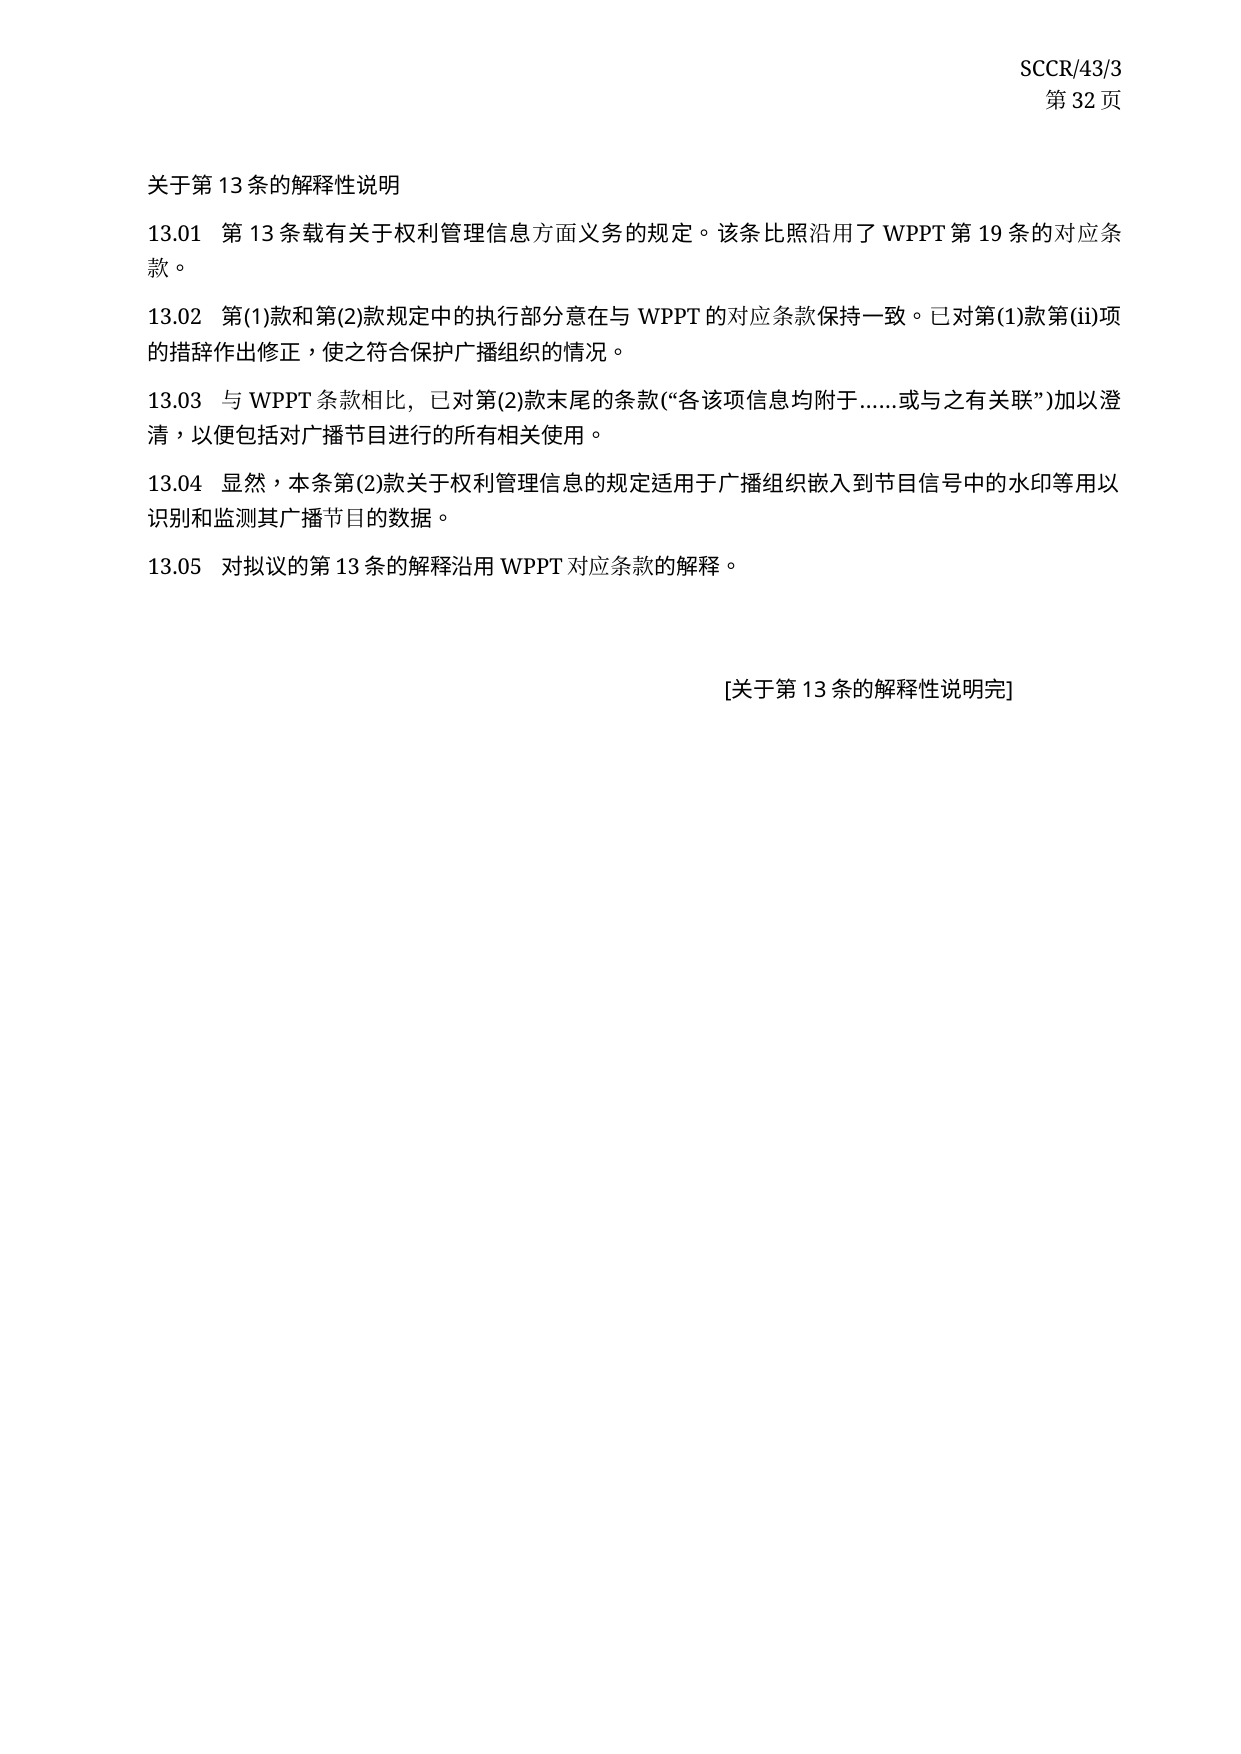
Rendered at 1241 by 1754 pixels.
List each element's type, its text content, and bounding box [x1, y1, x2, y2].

text 关于第13条的解释性说明 [148, 164, 1122, 200]
text 13.01 第13条载有关于权利管理信息方面义务的规定。该条比照沿用了WPPT第19条的对应条款。 [148, 212, 1122, 283]
text 13.04 显然，本条第(2)款关于权利管理信息的规定适用于广播组织嵌入到节目信号中的水印等用以识别和监测其广播节目的数据。 [148, 462, 1122, 533]
text [关于第13条的解释性说明完] [724, 669, 1122, 704]
text 13.02 第(1)款和第(2)款规定中的执行部分意在与WPPT的对应条款保持一致。已对第(1)款第(ii)项的措辞作出修正，使之符合保护广播组织的情况。 [148, 296, 1122, 367]
text 13.05 对拟议的第13条的解释沿用WPPT对应条款的解释。 [148, 546, 1122, 581]
text 13.03 与WPPT条款相比，已对第(2)款末尾的条款(“各该项信息均附于……或与之有关联”)加以澄清，以便包括对广播节目进行的所有相关使用。 [148, 379, 1122, 450]
